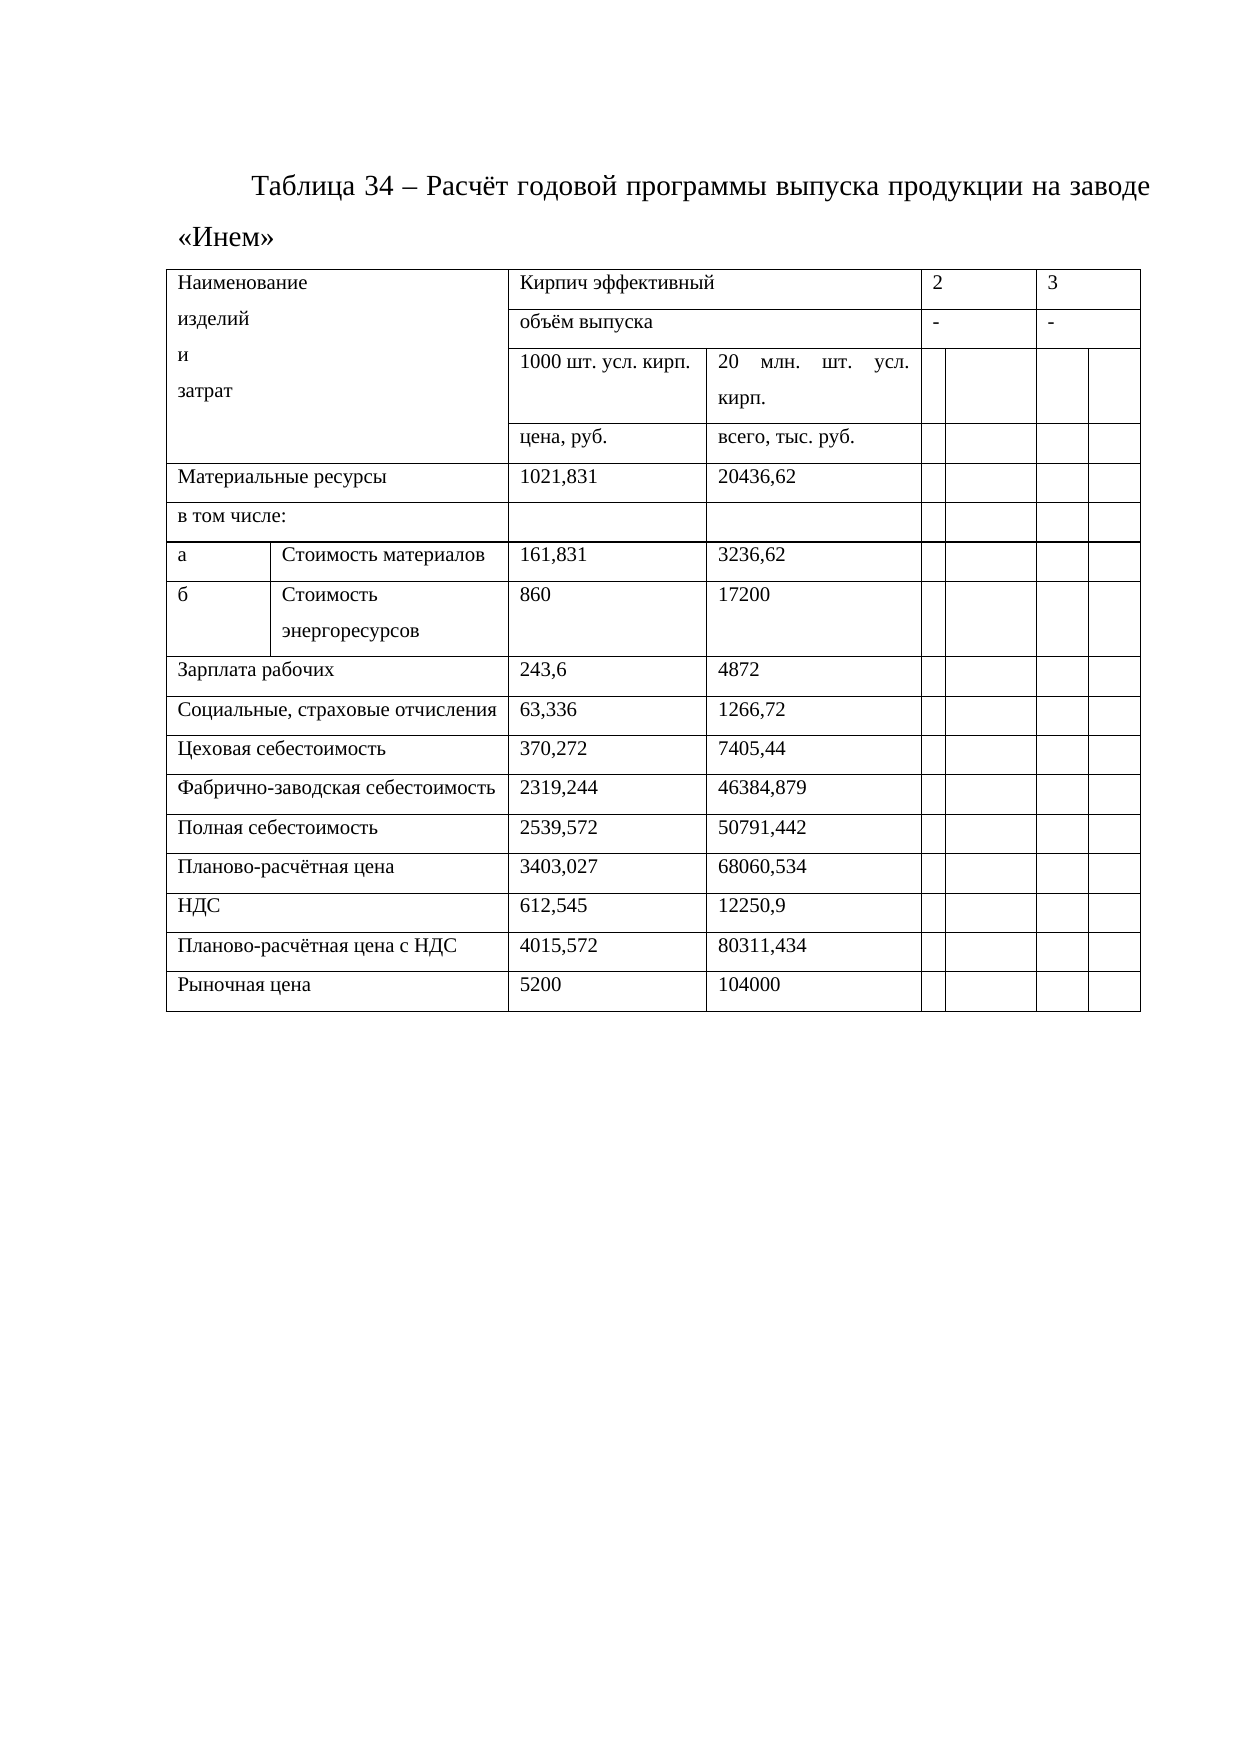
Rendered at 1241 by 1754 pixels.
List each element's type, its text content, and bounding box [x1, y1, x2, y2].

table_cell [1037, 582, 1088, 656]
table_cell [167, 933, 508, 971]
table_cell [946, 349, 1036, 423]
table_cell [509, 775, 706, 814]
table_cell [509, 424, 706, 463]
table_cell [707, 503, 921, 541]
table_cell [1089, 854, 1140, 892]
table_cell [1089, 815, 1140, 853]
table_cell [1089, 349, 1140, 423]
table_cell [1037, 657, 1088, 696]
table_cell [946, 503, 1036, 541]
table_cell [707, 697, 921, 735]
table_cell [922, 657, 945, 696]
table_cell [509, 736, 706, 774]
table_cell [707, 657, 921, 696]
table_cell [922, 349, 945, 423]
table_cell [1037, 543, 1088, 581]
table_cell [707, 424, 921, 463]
text Таблица 34 – Расчёт годовой программы выпуска продукции на заводе «Инем» [177, 168, 1152, 252]
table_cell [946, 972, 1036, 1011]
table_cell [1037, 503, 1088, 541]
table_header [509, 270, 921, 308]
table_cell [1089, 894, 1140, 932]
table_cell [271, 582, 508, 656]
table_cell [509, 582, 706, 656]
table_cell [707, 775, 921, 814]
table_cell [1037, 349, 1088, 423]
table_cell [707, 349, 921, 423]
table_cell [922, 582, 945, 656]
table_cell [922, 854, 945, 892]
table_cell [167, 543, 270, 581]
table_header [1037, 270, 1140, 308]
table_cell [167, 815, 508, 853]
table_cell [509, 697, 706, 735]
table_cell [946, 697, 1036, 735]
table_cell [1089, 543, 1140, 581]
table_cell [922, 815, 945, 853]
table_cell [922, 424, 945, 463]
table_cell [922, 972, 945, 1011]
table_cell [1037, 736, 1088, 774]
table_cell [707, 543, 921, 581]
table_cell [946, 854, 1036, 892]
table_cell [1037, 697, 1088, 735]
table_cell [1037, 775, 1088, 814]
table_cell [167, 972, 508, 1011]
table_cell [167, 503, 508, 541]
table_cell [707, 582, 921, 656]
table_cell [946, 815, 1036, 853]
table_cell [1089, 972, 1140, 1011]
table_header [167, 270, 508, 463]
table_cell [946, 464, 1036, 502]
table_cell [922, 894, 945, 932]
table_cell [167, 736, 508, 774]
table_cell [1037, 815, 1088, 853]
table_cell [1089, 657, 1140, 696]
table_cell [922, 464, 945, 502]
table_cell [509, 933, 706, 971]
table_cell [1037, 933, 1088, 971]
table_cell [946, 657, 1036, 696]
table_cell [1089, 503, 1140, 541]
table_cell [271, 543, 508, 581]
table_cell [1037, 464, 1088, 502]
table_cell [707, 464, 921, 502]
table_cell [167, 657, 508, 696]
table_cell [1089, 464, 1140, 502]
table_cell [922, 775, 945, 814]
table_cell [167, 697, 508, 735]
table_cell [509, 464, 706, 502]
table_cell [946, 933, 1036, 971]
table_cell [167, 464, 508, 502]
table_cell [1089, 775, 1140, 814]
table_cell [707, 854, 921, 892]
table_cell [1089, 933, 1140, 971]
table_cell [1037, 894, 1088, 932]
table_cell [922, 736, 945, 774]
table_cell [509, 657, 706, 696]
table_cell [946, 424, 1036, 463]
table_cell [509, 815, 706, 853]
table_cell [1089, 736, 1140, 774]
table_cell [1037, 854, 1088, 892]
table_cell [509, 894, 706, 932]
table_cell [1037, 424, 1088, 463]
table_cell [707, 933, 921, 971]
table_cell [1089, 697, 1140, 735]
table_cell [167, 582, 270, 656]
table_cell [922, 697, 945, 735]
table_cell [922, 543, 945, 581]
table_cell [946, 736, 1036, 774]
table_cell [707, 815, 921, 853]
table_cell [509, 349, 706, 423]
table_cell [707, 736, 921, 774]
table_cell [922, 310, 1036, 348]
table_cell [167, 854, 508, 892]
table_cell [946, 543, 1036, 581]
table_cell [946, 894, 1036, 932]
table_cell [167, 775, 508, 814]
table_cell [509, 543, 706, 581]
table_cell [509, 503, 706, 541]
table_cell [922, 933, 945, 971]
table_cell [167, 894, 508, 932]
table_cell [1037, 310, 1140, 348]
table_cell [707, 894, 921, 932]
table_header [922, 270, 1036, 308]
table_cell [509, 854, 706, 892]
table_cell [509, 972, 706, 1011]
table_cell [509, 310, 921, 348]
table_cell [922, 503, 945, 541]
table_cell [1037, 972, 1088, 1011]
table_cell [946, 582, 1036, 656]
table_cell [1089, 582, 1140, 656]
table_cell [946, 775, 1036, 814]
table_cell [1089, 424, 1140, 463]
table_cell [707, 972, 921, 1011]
